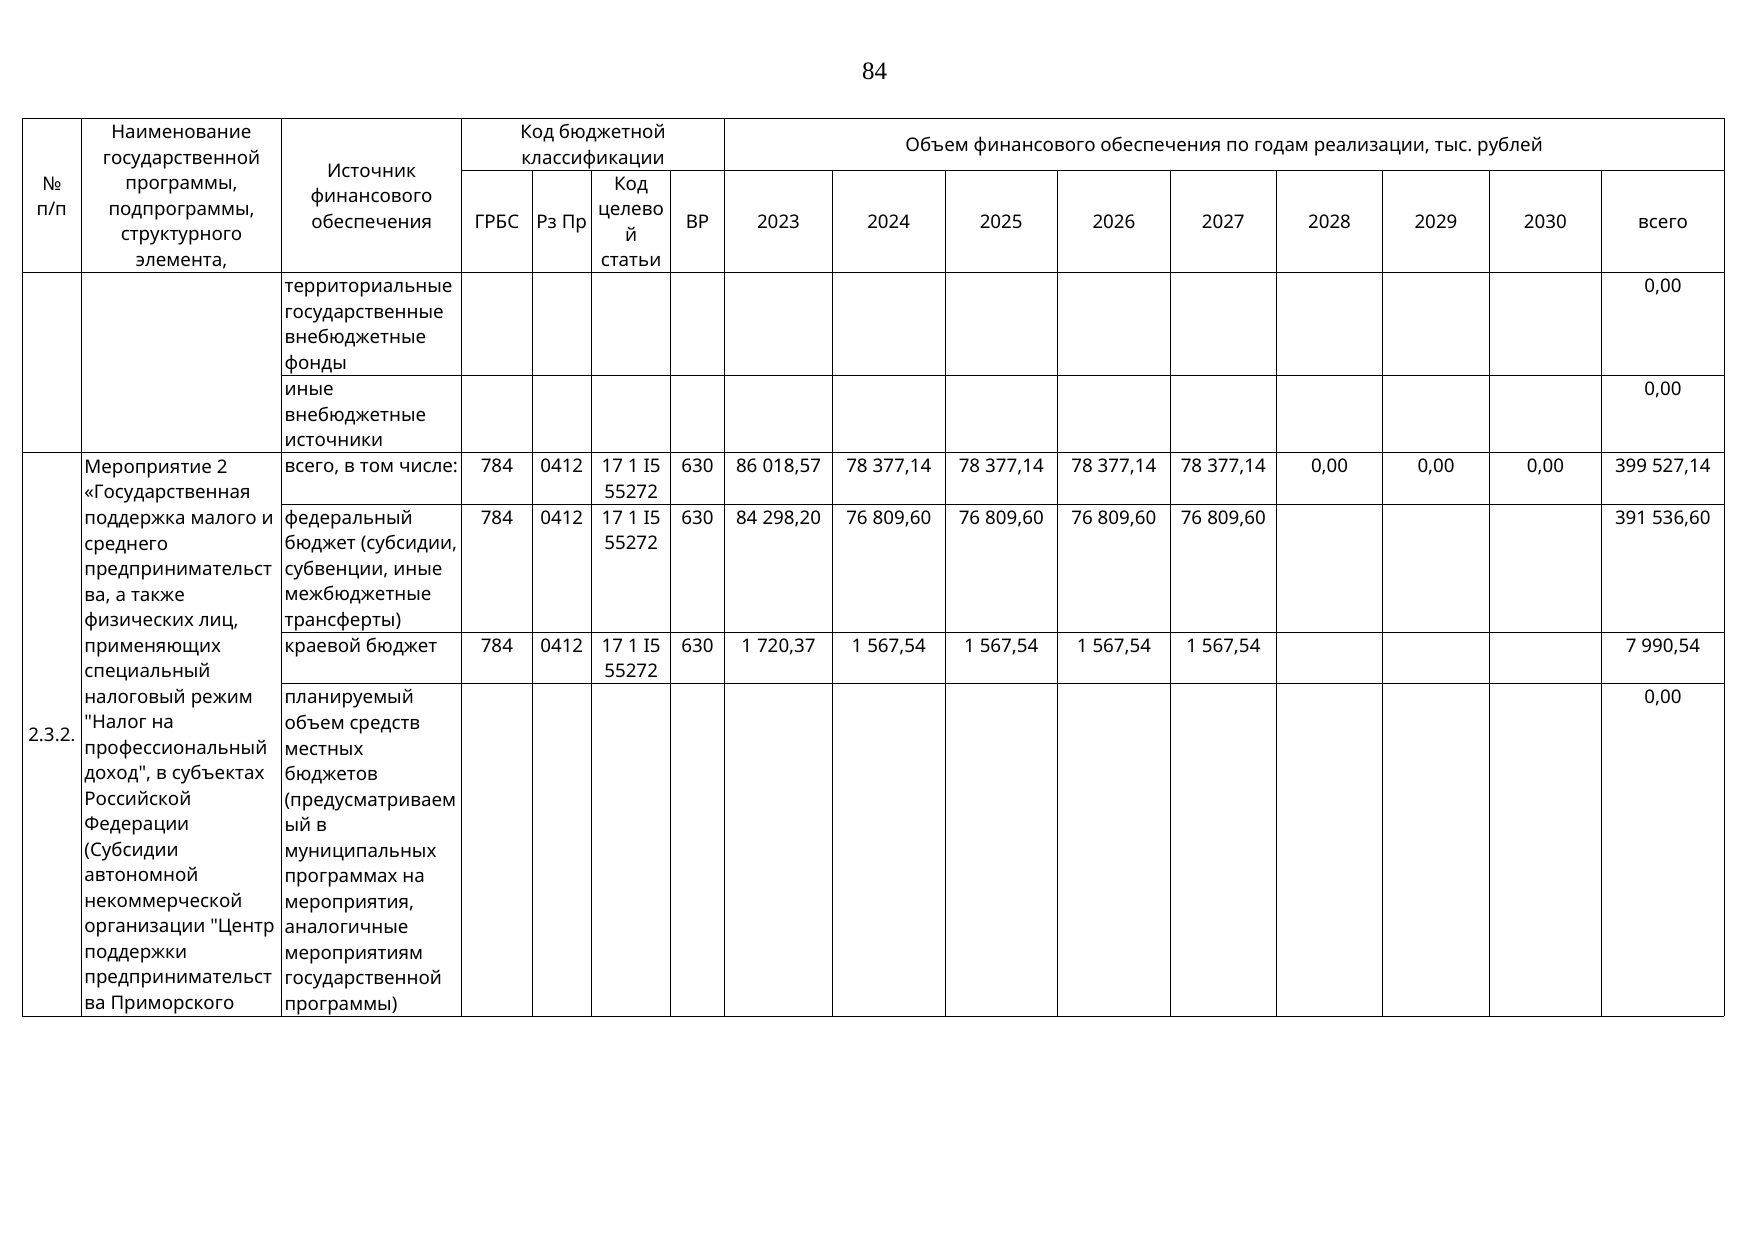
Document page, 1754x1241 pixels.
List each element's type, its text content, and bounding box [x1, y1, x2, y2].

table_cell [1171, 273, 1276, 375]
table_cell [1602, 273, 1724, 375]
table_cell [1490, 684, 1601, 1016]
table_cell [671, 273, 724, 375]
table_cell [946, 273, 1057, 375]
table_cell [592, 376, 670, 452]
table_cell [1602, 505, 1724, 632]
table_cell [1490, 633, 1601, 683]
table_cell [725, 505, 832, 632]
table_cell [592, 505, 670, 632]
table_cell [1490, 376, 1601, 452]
table_cell 2025 [946, 171, 1057, 272]
table_cell 2023 [725, 171, 832, 272]
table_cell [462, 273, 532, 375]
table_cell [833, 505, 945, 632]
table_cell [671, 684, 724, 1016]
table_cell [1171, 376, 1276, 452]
table_header Объем финансового обеспечения по годам реализации, тыс. рублей [725, 119, 1724, 170]
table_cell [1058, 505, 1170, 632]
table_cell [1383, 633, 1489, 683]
table_header № п/п [23, 119, 81, 272]
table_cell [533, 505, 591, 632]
table_cell ВР [671, 171, 724, 272]
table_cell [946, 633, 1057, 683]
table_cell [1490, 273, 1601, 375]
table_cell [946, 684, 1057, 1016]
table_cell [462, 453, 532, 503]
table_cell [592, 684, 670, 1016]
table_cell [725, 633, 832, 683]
table_cell 2030 [1490, 171, 1601, 272]
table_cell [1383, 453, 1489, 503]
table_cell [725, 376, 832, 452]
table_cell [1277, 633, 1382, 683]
table_cell 2024 [833, 171, 945, 272]
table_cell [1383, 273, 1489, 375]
table_header Источник финансового обеспечения [282, 119, 461, 272]
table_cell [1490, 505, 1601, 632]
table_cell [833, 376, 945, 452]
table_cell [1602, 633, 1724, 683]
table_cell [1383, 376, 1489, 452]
table_cell 2027 [1171, 171, 1276, 272]
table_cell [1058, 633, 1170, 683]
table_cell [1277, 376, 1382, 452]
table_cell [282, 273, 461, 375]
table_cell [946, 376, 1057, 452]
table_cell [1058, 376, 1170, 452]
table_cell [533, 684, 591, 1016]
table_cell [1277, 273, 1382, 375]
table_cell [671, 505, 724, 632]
table_cell 2029 [1383, 171, 1489, 272]
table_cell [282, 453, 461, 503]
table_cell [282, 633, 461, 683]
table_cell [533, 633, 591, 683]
table_header Код бюджетной классификации [462, 119, 724, 170]
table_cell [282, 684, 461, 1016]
table_cell всего [1602, 171, 1724, 272]
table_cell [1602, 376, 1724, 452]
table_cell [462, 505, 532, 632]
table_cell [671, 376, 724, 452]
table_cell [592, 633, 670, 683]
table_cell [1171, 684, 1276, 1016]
table_cell Код целевой статьи [592, 171, 670, 272]
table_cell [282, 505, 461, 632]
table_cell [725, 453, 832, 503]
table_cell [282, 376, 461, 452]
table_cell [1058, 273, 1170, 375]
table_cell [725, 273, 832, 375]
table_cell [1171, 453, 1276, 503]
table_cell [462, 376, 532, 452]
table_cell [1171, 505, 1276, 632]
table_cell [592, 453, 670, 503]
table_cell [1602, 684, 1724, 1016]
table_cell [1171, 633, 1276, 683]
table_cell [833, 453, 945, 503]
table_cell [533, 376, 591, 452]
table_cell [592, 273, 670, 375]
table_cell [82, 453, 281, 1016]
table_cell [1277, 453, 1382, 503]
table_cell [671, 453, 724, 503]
table_cell 2028 [1277, 171, 1382, 272]
table_cell 2026 [1058, 171, 1170, 272]
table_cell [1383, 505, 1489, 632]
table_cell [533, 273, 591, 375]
table_header Наименование государственной программы, подпрограммы, структурного элемента, мероприятия (результата) [82, 119, 281, 272]
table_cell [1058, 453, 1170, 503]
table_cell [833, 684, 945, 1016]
table_cell Рз Пр [533, 171, 591, 272]
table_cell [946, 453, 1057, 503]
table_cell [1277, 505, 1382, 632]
table_cell ГРБС [462, 171, 532, 272]
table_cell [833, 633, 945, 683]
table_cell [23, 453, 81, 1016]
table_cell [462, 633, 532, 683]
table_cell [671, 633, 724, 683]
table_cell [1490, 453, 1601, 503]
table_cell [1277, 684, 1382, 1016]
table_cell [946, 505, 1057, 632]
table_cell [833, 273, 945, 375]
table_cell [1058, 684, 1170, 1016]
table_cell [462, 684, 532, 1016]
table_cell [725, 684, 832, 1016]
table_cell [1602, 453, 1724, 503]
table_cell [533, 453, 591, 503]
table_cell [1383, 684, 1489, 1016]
